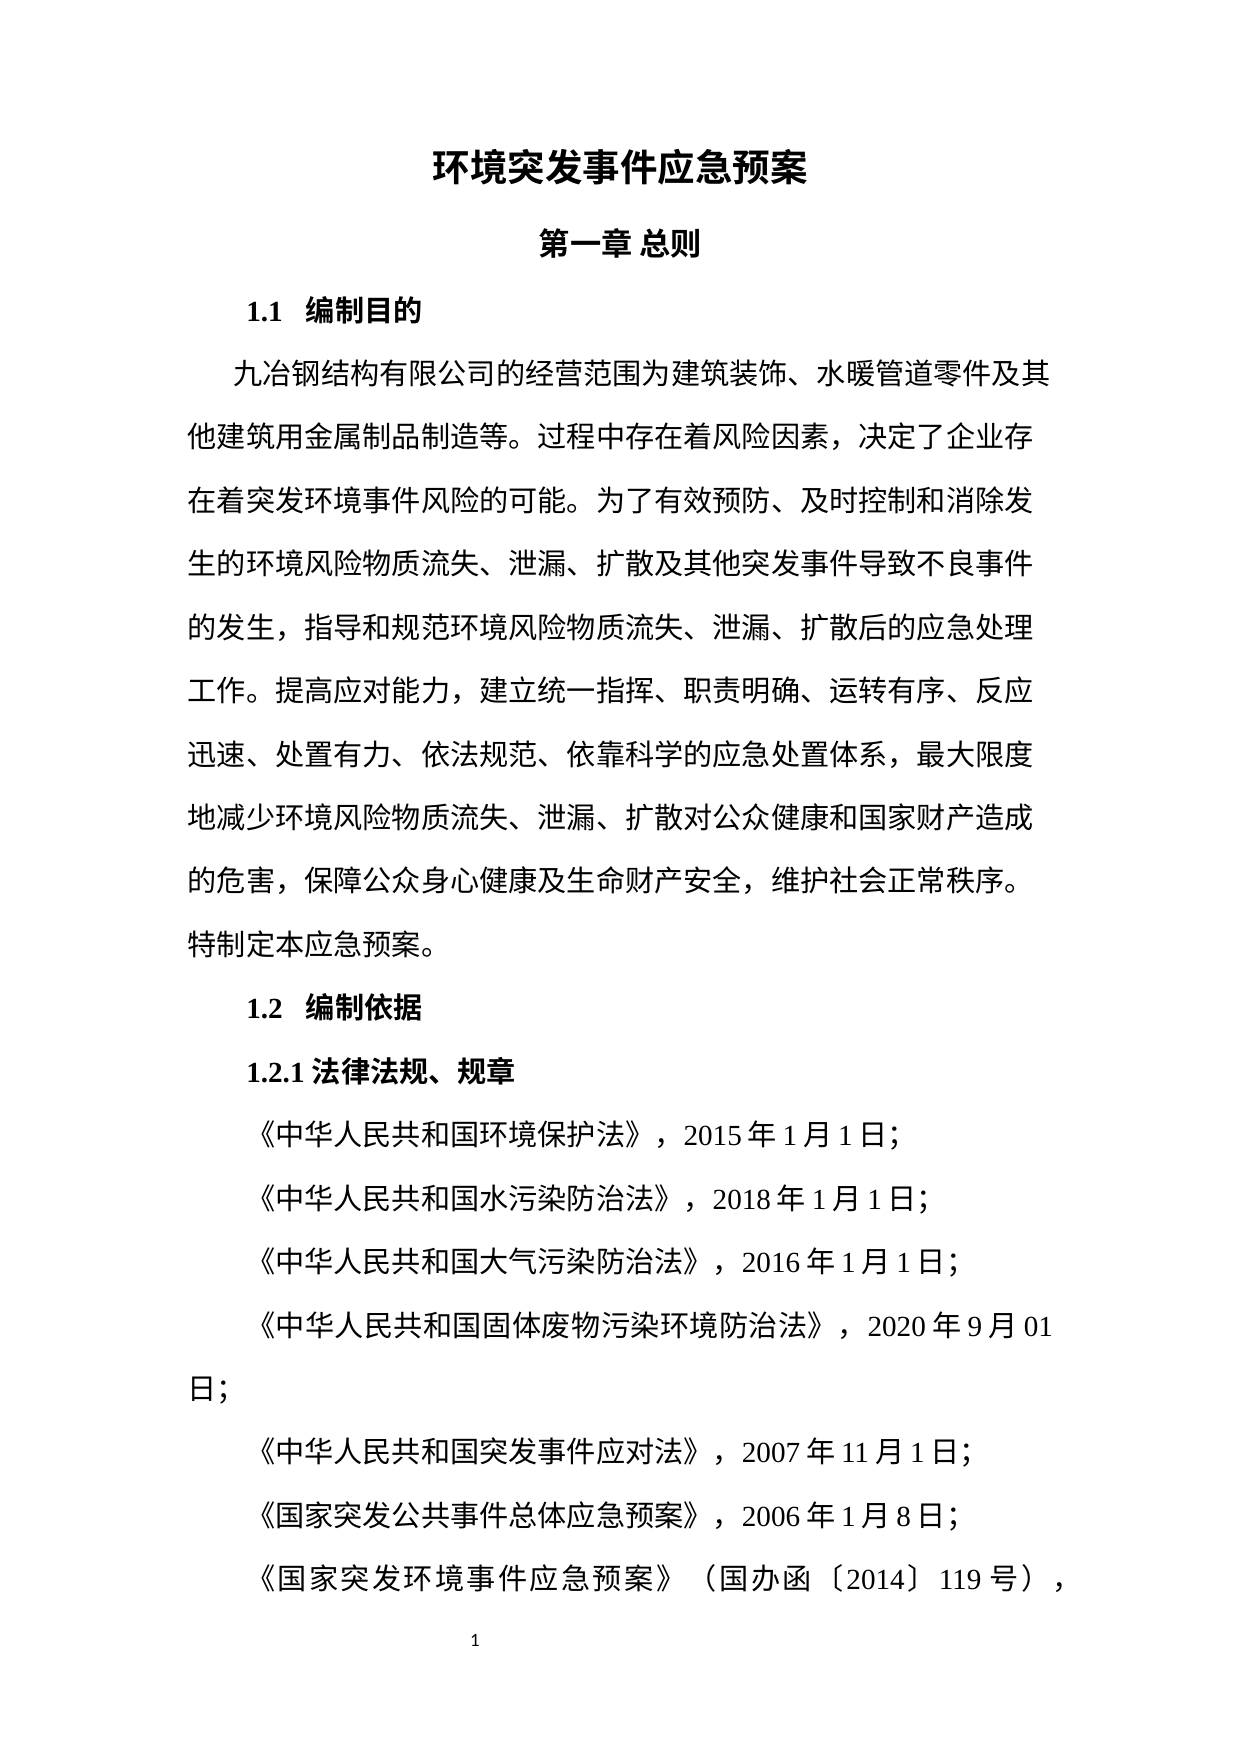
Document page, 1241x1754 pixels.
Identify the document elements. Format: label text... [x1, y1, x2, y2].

text 《中华人民共和国大气污染防治法》，2016年1月1日； [187, 1239, 1053, 1281]
text 《国家突发公共事件总体应急预案》，2006年1月8日； [187, 1492, 1053, 1535]
text 九冶钢结构有限公司的经营范围为建筑装饰、水暖管道零件及其他建筑用金属制品制造等。过程中存在着风险因素，决定了企业存在着突发环境事件风险的可能。为了有效预防、及时控制和消除发生的环境风险物质流失、泄漏、扩散及其他突发事件导致不良事件的发生，指导和规范环境风险物质流失、泄漏、扩散后的应急处理工作。提高应对能力，建立统一指挥、职责明确、运转有序、反应迅速、处置有力、依法规范、依靠科学的应急处置体系，最大限度地减少环境风险物质流失、泄漏、扩散对公众健康和国家财产造成的危害，保障公众身心健康及生命财产安全，维护社会正常秩序。特制定本应急预案。 [187, 351, 1053, 964]
text 1.2.1 法律法规、规章 [187, 1048, 1053, 1091]
text 《中华人民共和国突发事件应对法》，2007年11月1日； [187, 1429, 1053, 1471]
text 第一章 总则 [187, 219, 1053, 264]
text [187, 1556, 1053, 1598]
text 《中华人民共和国固体废物污染环境防治法》，2020年9月01日； [187, 1302, 1053, 1408]
list 编制依据 [187, 985, 1053, 1027]
text 《中华人民共和国水污染防治法》，2018年1月1日； [187, 1175, 1053, 1217]
list 编制目的 [187, 287, 1053, 329]
text 《中华人民共和国环境保护法》，2015年1月1日； [187, 1112, 1053, 1154]
text 环境突发事件应急预案 [187, 138, 1053, 192]
